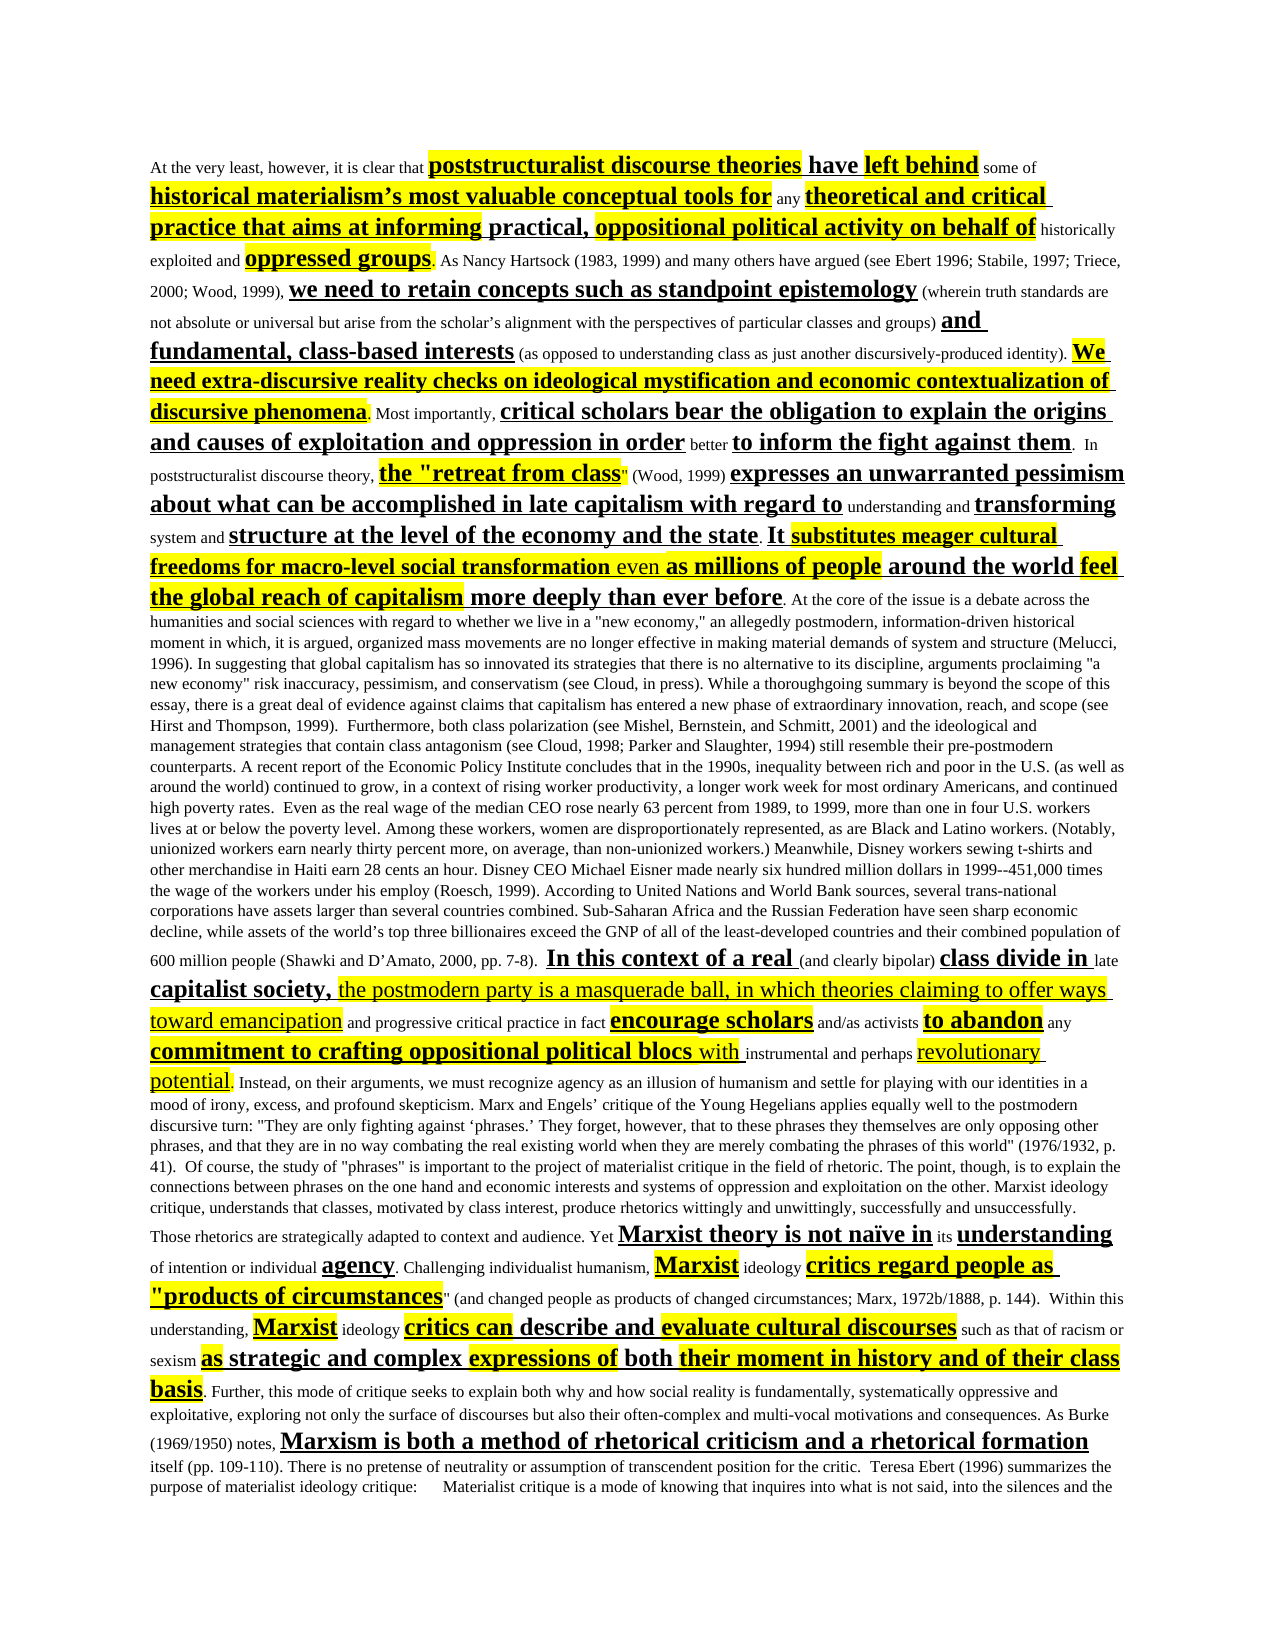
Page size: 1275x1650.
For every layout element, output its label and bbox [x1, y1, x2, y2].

text [150, 150, 1125, 1496]
